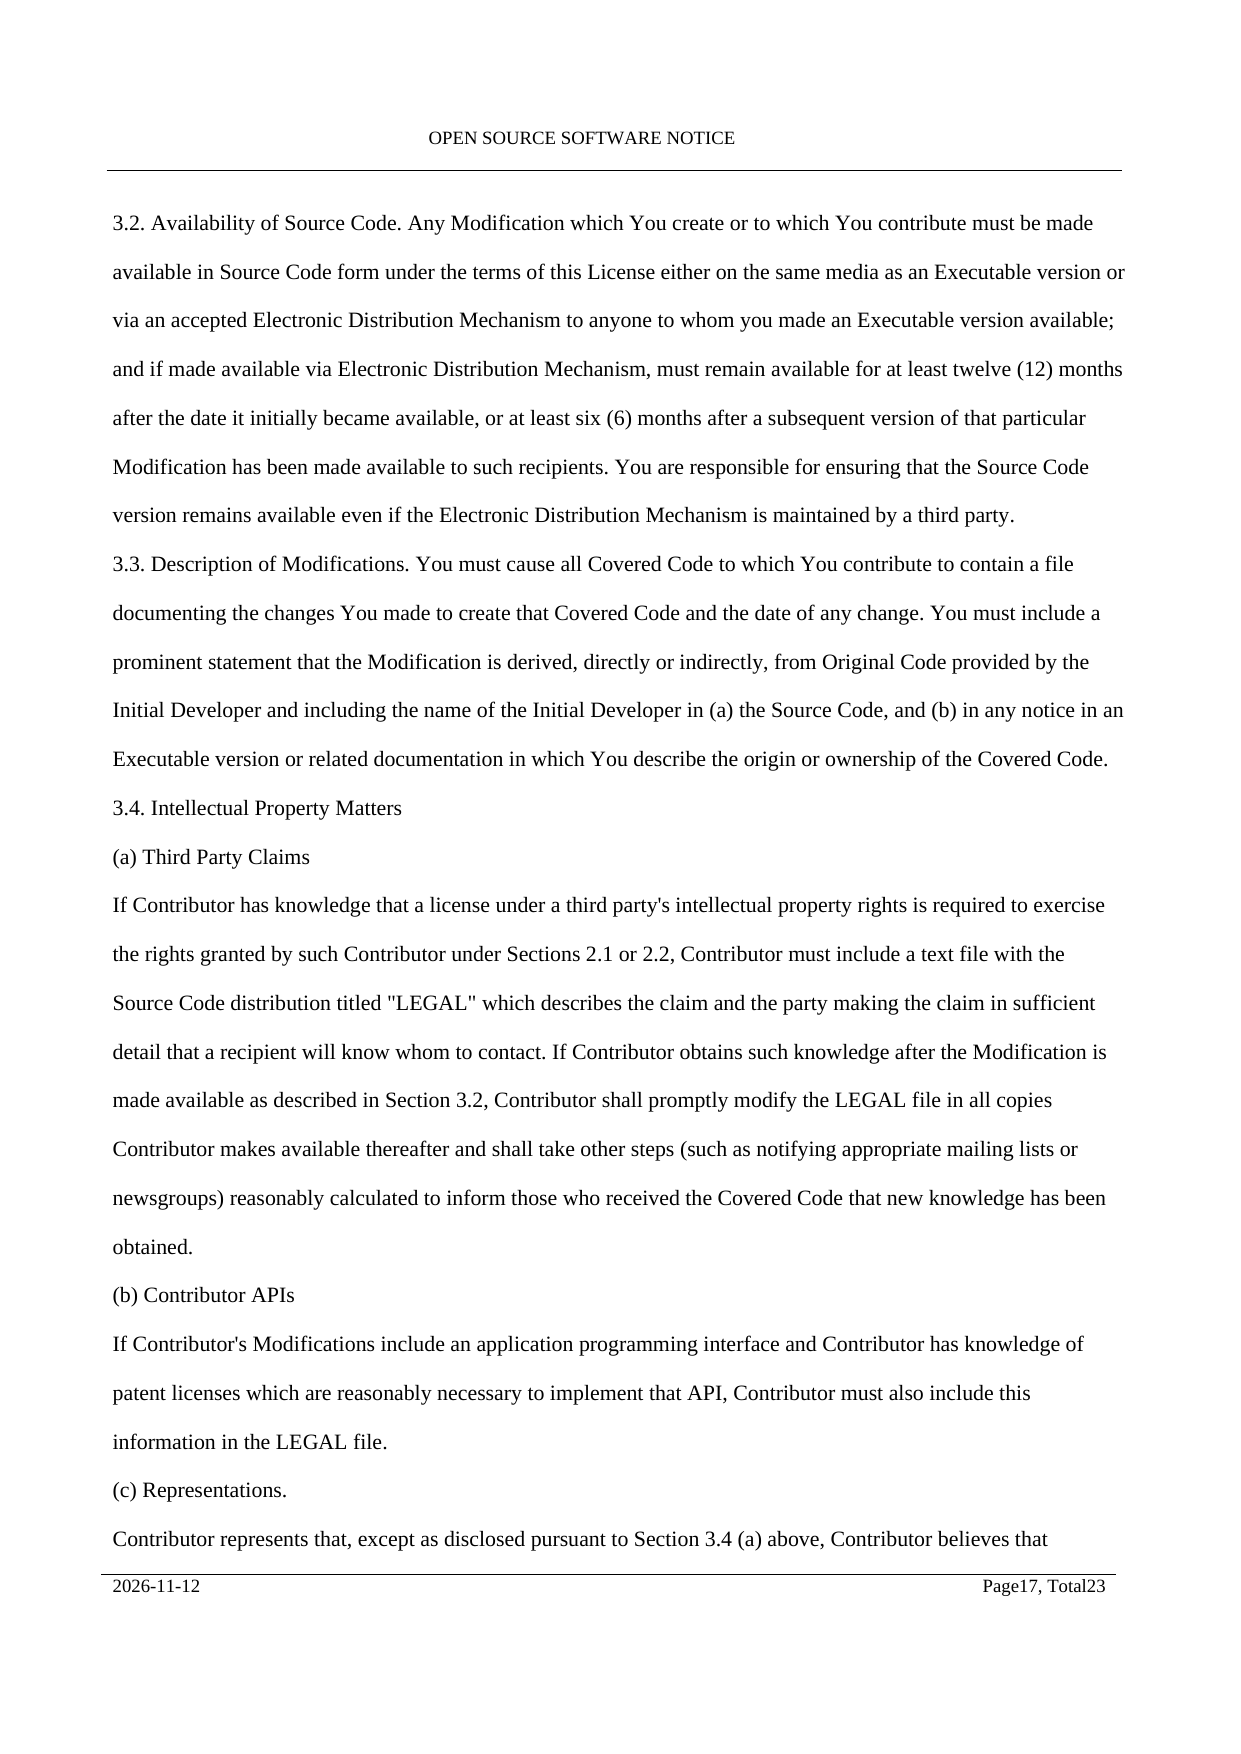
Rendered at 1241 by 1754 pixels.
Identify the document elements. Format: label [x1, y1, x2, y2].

text [112, 206, 1128, 1555]
